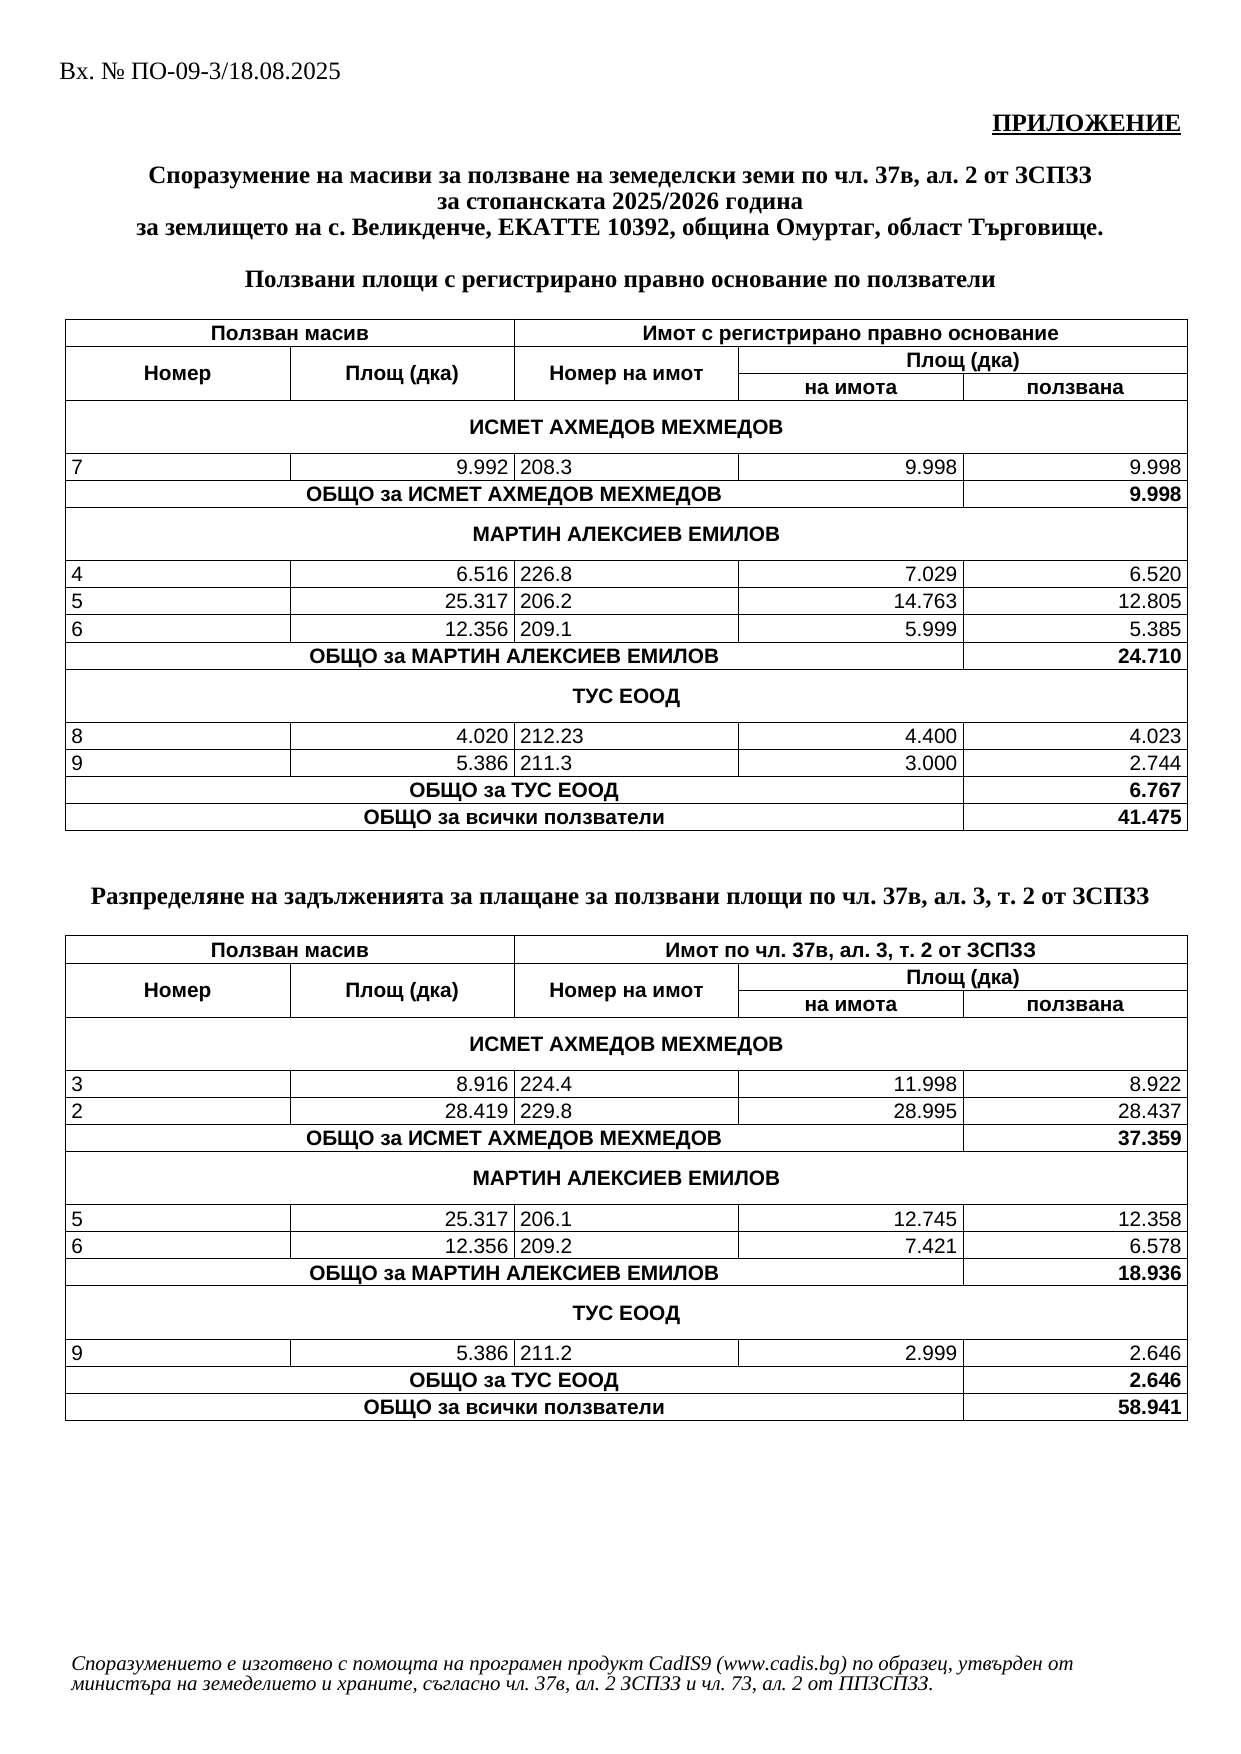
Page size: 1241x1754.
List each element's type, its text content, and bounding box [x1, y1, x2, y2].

table_cell ОБЩО за всички ползватели [66, 804, 963, 830]
table_cell 58.941 [964, 1394, 1187, 1420]
table_cell 3 [66, 1071, 290, 1097]
table_cell 209.1 [515, 615, 738, 641]
table_cell 9.992 [291, 454, 514, 480]
table_cell ТУС ЕООД [66, 670, 1187, 722]
table_cell Номер [66, 964, 290, 1017]
table_cell Номер на имот [515, 964, 738, 1017]
table_cell ОБЩО за ИСМЕТ АХМЕДОВ МЕХМЕДОВ [66, 1125, 963, 1151]
text за стопанската 2025/2026 година [59, 189, 1181, 215]
table_cell ползвана [964, 991, 1187, 1017]
table_cell Площ (дка) [739, 964, 1187, 989]
table_cell ИСМЕТ АХМЕДОВ МЕХМЕДОВ [66, 401, 1187, 453]
table_header Имот с регистрирано правно основание [515, 320, 1187, 346]
table_cell 4.400 [739, 723, 963, 749]
table_cell МАРТИН АЛЕКСИЕВ ЕМИЛОВ [66, 508, 1187, 560]
table_cell 226.8 [515, 561, 738, 587]
table_cell 209.2 [515, 1232, 738, 1258]
table_cell 8 [66, 723, 290, 749]
table_cell 37.359 [964, 1125, 1187, 1151]
table_cell 5 [66, 588, 290, 614]
table_cell 229.8 [515, 1098, 738, 1124]
table_cell 12.745 [739, 1205, 963, 1231]
table_cell 3.000 [739, 750, 963, 776]
table_cell 2.646 [964, 1340, 1187, 1366]
table_cell 25.317 [291, 1205, 514, 1231]
table_cell ТУС ЕООД [66, 1286, 1187, 1338]
table_cell 11.998 [739, 1071, 963, 1097]
table_cell 14.763 [739, 588, 963, 614]
table_cell Площ (дка) [291, 964, 514, 1017]
text Ползвани площи с регистрирано правно основание по ползватели [59, 267, 1181, 292]
table_cell 28.437 [964, 1098, 1187, 1124]
table_cell ОБЩО за всички ползватели [66, 1394, 963, 1420]
table_cell 5 [66, 1205, 290, 1231]
table_cell 9 [66, 750, 290, 776]
table_cell Площ (дка) [739, 347, 1187, 373]
table_cell 211.3 [515, 750, 738, 776]
table_cell 2.744 [964, 750, 1187, 776]
table_cell 6.516 [291, 561, 514, 587]
table_cell 12.356 [291, 615, 514, 641]
table_cell ОБЩО за ТУС ЕООД [66, 1367, 963, 1393]
table_cell 18.936 [964, 1259, 1187, 1285]
table_cell 7.029 [739, 561, 963, 587]
table_cell 9.998 [964, 481, 1187, 507]
table_cell ИСМЕТ АХМЕДОВ МЕХМЕДОВ [66, 1018, 1187, 1070]
table_header Ползван масив [66, 936, 514, 962]
table_cell 9.998 [739, 454, 963, 480]
table_cell на имота [739, 374, 963, 400]
table_cell 9.998 [964, 454, 1187, 480]
table_cell 212.23 [515, 723, 738, 749]
table_cell 6 [66, 615, 290, 641]
table_cell 12.356 [291, 1232, 514, 1258]
table_cell 206.1 [515, 1205, 738, 1231]
text Разпределяне на задълженията за плащане за ползвани площи по чл. 37в, ал. 3, т. 2 от ЗСПЗЗ [59, 883, 1181, 909]
text за землището на с. Великденче, ЕКАТТЕ 10392, община Омуртаг, област Търговище. [59, 215, 1181, 241]
table_header Имот по чл. 37в, ал. 3, т. 2 от ЗСПЗЗ [515, 936, 1187, 962]
table_cell 7.421 [739, 1232, 963, 1258]
table_cell 6 [66, 1232, 290, 1258]
table_cell ОБЩО за ИСМЕТ АХМЕДОВ МЕХМЕДОВ [66, 481, 963, 507]
table_cell Площ (дка) [291, 347, 514, 400]
table_cell 2.999 [739, 1340, 963, 1366]
table_cell на имота [739, 991, 963, 1017]
table_cell 6.520 [964, 561, 1187, 587]
text ПРИЛОЖЕНИЕ [59, 111, 1181, 137]
table_cell 5.385 [964, 615, 1187, 641]
table_cell 4.020 [291, 723, 514, 749]
text Споразумение на масиви за ползване на земеделски земи по чл. 37в, ал. 2 от ЗСПЗЗ [59, 163, 1181, 189]
table_cell ОБЩО за МАРТИН АЛЕКСИЕВ ЕМИЛОВ [66, 1259, 963, 1285]
table_cell Номер [66, 347, 290, 400]
table_header Ползван масив [66, 320, 514, 346]
table_cell 7 [66, 454, 290, 480]
table_cell 5.386 [291, 1340, 514, 1366]
table_cell ОБЩО за ТУС ЕООД [66, 777, 963, 803]
table_cell 2 [66, 1098, 290, 1124]
table_cell 5.999 [739, 615, 963, 641]
table_cell 2.646 [964, 1367, 1187, 1393]
table_cell 41.475 [964, 804, 1187, 830]
table_cell 28.995 [739, 1098, 963, 1124]
table_cell 25.317 [291, 588, 514, 614]
table_cell 28.419 [291, 1098, 514, 1124]
table_cell 5.386 [291, 750, 514, 776]
table_cell 224.4 [515, 1071, 738, 1097]
table_cell Номер на имот [515, 347, 738, 400]
table_cell ползвана [964, 374, 1187, 400]
table_cell 208.3 [515, 454, 738, 480]
table_cell ОБЩО за МАРТИН АЛЕКСИЕВ ЕМИЛОВ [66, 643, 963, 668]
table_cell 211.2 [515, 1340, 738, 1366]
table_cell 12.358 [964, 1205, 1187, 1231]
table_cell 6.578 [964, 1232, 1187, 1258]
table_cell 8.916 [291, 1071, 514, 1097]
table_cell 12.805 [964, 588, 1187, 614]
table_cell 206.2 [515, 588, 738, 614]
table_cell 6.767 [964, 777, 1187, 803]
table_cell 9 [66, 1340, 290, 1366]
table_cell 4 [66, 561, 290, 587]
table_cell 8.922 [964, 1071, 1187, 1097]
table_cell МАРТИН АЛЕКСИЕВ ЕМИЛОВ [66, 1152, 1187, 1204]
table_cell 24.710 [964, 643, 1187, 668]
table_cell 4.023 [964, 723, 1187, 749]
